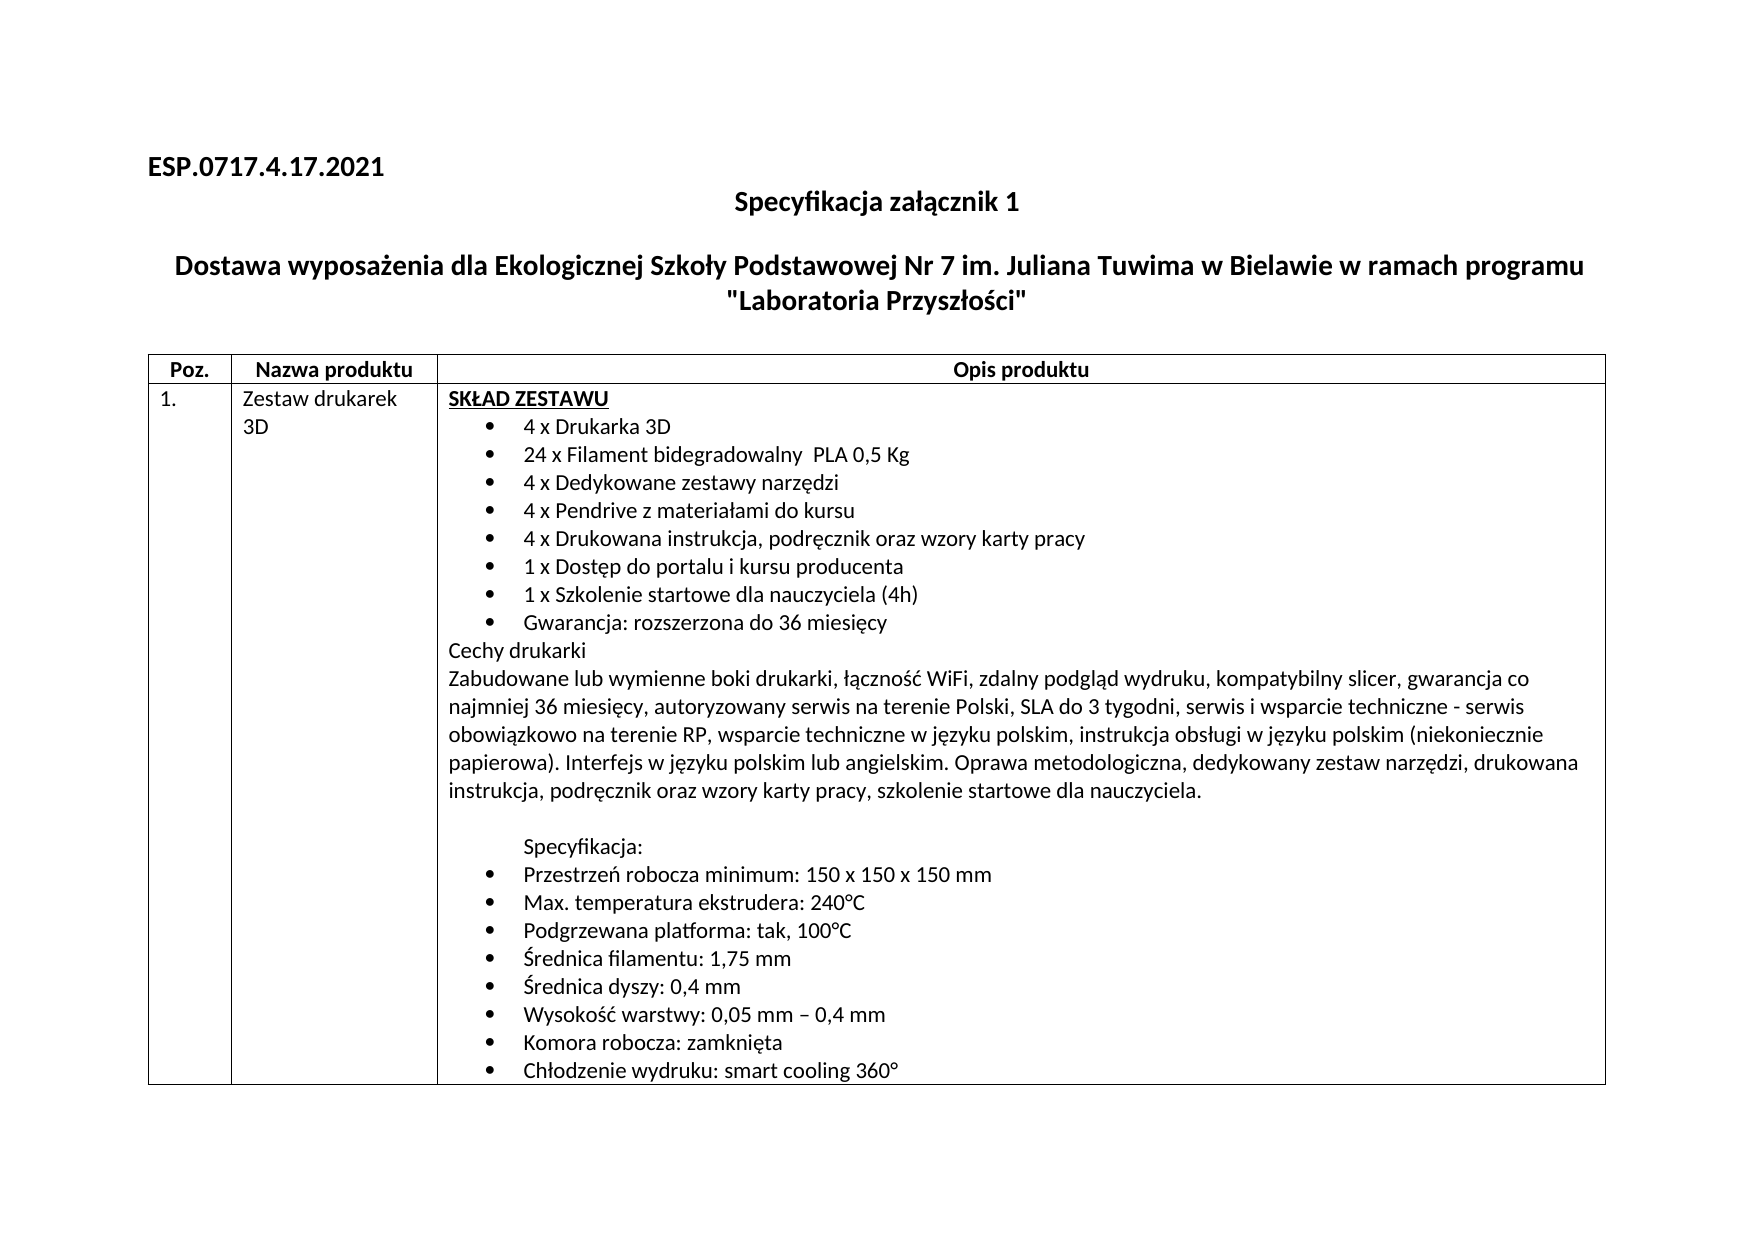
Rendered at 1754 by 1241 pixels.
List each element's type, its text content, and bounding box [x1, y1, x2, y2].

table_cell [438, 384, 1605, 1084]
text Dostawa wyposażenia dla Ekologicznej Szkoły Podstawowej Nr 7 im. Juliana Tuwima w Bielawie w ramach programu "Laboratoria Przyszłości" [148, 247, 1606, 318]
table_header Poz. [149, 355, 231, 383]
text Specyfikacja załącznik 1 [148, 183, 1606, 219]
table_cell Zestaw drukarek 3D [232, 384, 437, 1084]
table_header Opis produktu [438, 355, 1605, 383]
table_cell 1. [149, 384, 231, 1084]
text ESP.0717.4.17.2021 [148, 148, 1606, 183]
table_header Nazwa produktu [232, 355, 437, 383]
